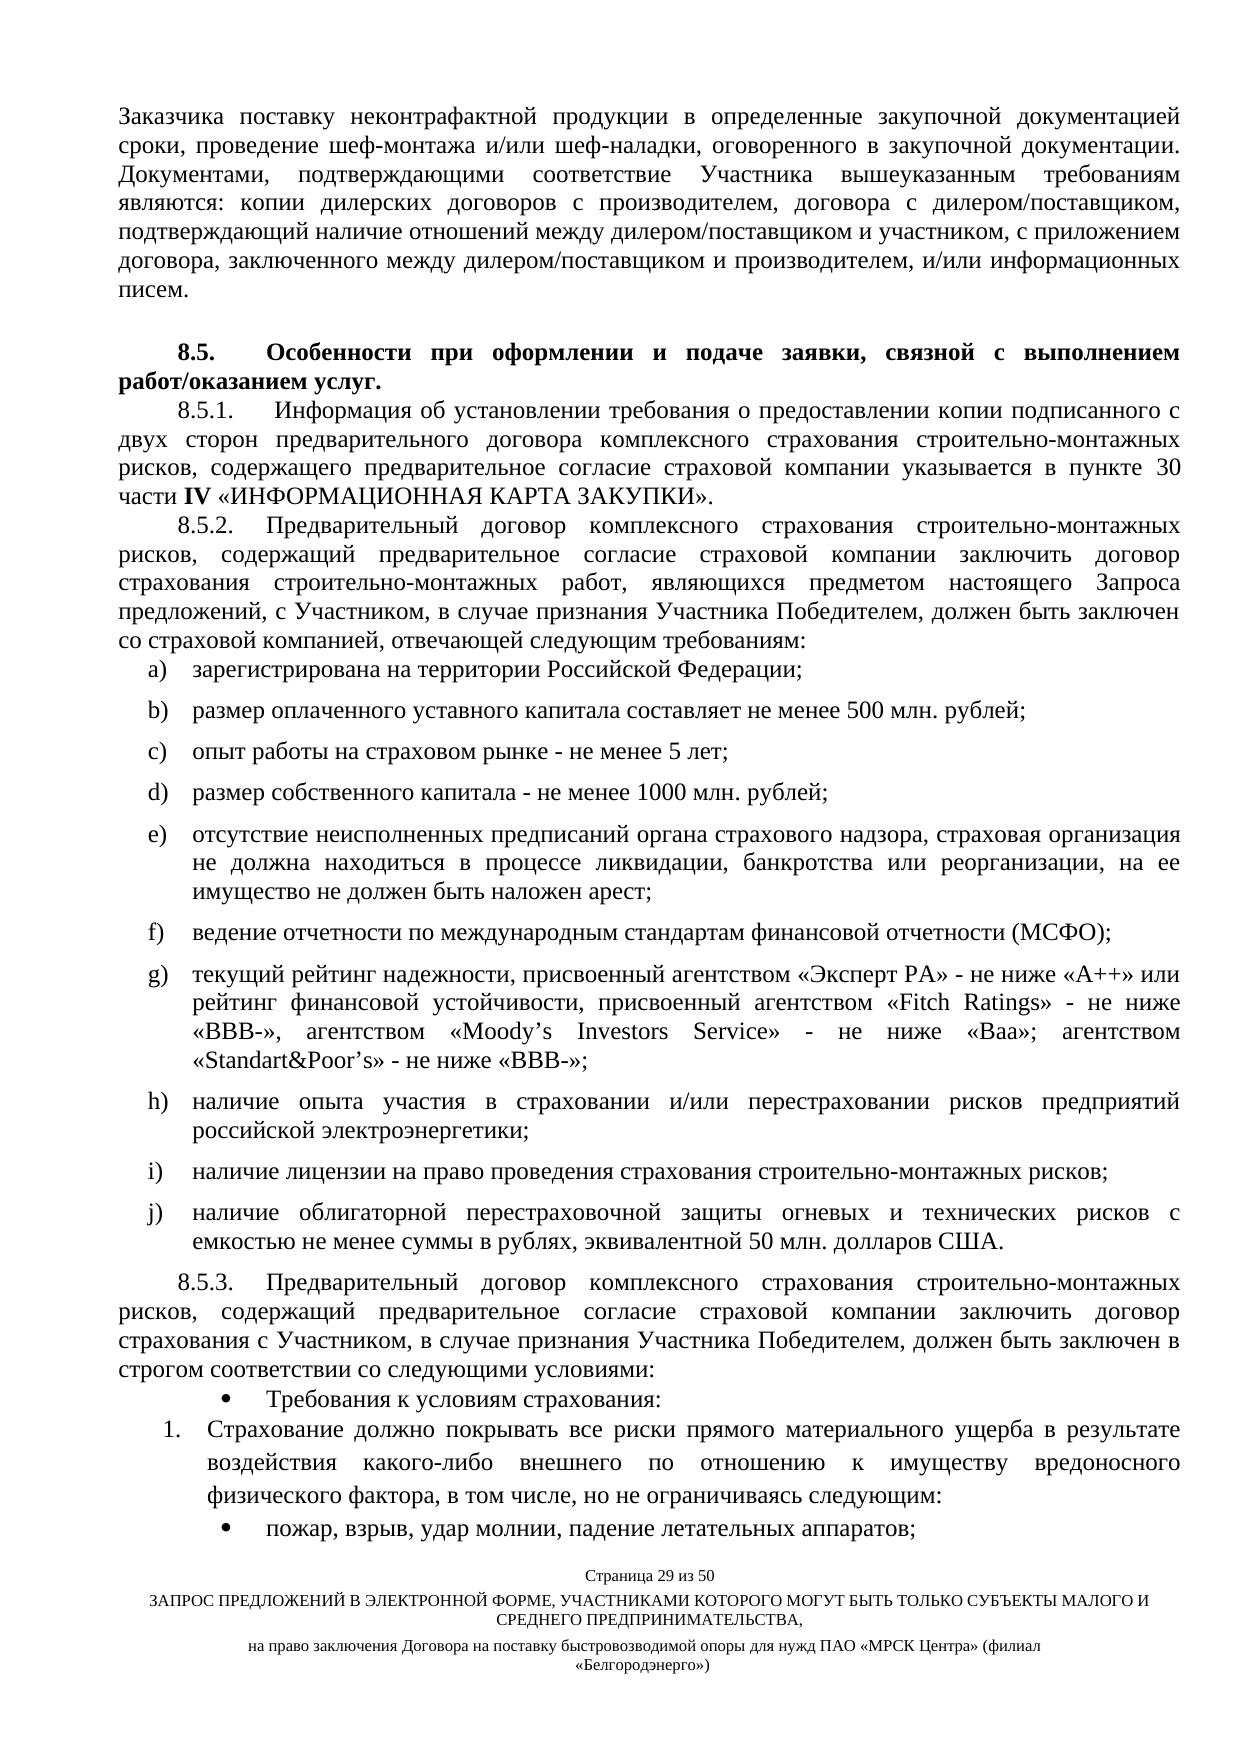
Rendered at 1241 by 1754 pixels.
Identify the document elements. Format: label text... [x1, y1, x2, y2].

list наличие лицензии на право проведения страхования строительно-монтажных рисков; [148, 1156, 1181, 1185]
list наличие опыта участия в страховании и/или перестраховании рисков предприятий российской электроэнергетики; [148, 1086, 1181, 1144]
list Страхование должно покрывать все риски прямого материального ущерба в результате воздействия какого-либо внешнего по отношению к имуществу вредоносного физического фактора, в том числе, но не ограничиваясь следующим: [162, 1414, 1181, 1509]
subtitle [118, 101, 1181, 302]
subtitle Предварительный договор комплексного страхования строительно-монтажных рисков, содержащий предварительное согласие страховой компании заключить договор страхования с Участником, в случае признания Участника Победителем, должен быть заключен в строгом соответствии со следующими условиями: [118, 1267, 1181, 1382]
subtitle Информация об установлении требования о предоставлении копии подписанного с двух сторон предварительного договора комплексного страхования строительно-монтажных рисков, содержащего предварительное согласие страховой компании указывается в пункте 30 части IV «ИНФОРМАЦИОННАЯ КАРТА ЗАКУПКИ». [118, 395, 1181, 510]
list пожар, взрыв, удар молнии, падение летательных аппаратов; [222, 1513, 1181, 1542]
list ведение отчетности по международным стандартам финансовой отчетности (МСФО); [148, 917, 1181, 946]
list размер оплаченного уставного капитала составляет не менее 500 млн. рублей; [148, 695, 1181, 724]
list отсутствие неисполненных предписаний органа страхового надзора, страховая организация не должна находиться в процессе ликвидации, банкротства или реорганизации, на ее имущество не должен быть наложен арест; [148, 819, 1181, 905]
subtitle Предварительный договор комплексного страхования строительно-монтажных рисков, содержащий предварительное согласие страховой компании заключить договор страхования строительно-монтажных работ, являющихся предметом настоящего Запроса предложений, с Участником, в случае признания Участника Победителем, должен быть заключен со страховой компанией, отвечающей следующим требованиям: [118, 510, 1181, 654]
list текущий рейтинг надежности, присвоенный агентством «Эксперт РА» - не ниже «А++» или рейтинг финансовой устойчивости, присвоенный агентством «Fitch Ratings» - не ниже «BBB-», агентством «Moody’s Investors Service» - не ниже «Baa»; агентством «Standart&Poor’s» - не ниже «BBB-»; [148, 959, 1181, 1074]
list размер собственного капитала - не менее 1000 млн. рублей; [148, 777, 1181, 806]
list зарегистрирована на территории Российской Федерации; [148, 654, 1181, 682]
subtitle Особенности при оформлении и подаче заявки, связной с выполнением работ/оказанием услуг. [118, 337, 1181, 395]
list Требования к условиям страхования: [222, 1384, 1181, 1413]
list опыт работы на страховом рынке - не менее 5 лет; [148, 736, 1181, 765]
list наличие облигаторной перестраховочной защиты огневых и технических рисков с емкостью не менее суммы в рублях, эквивалентной 50 млн. долларов США. [148, 1197, 1181, 1255]
